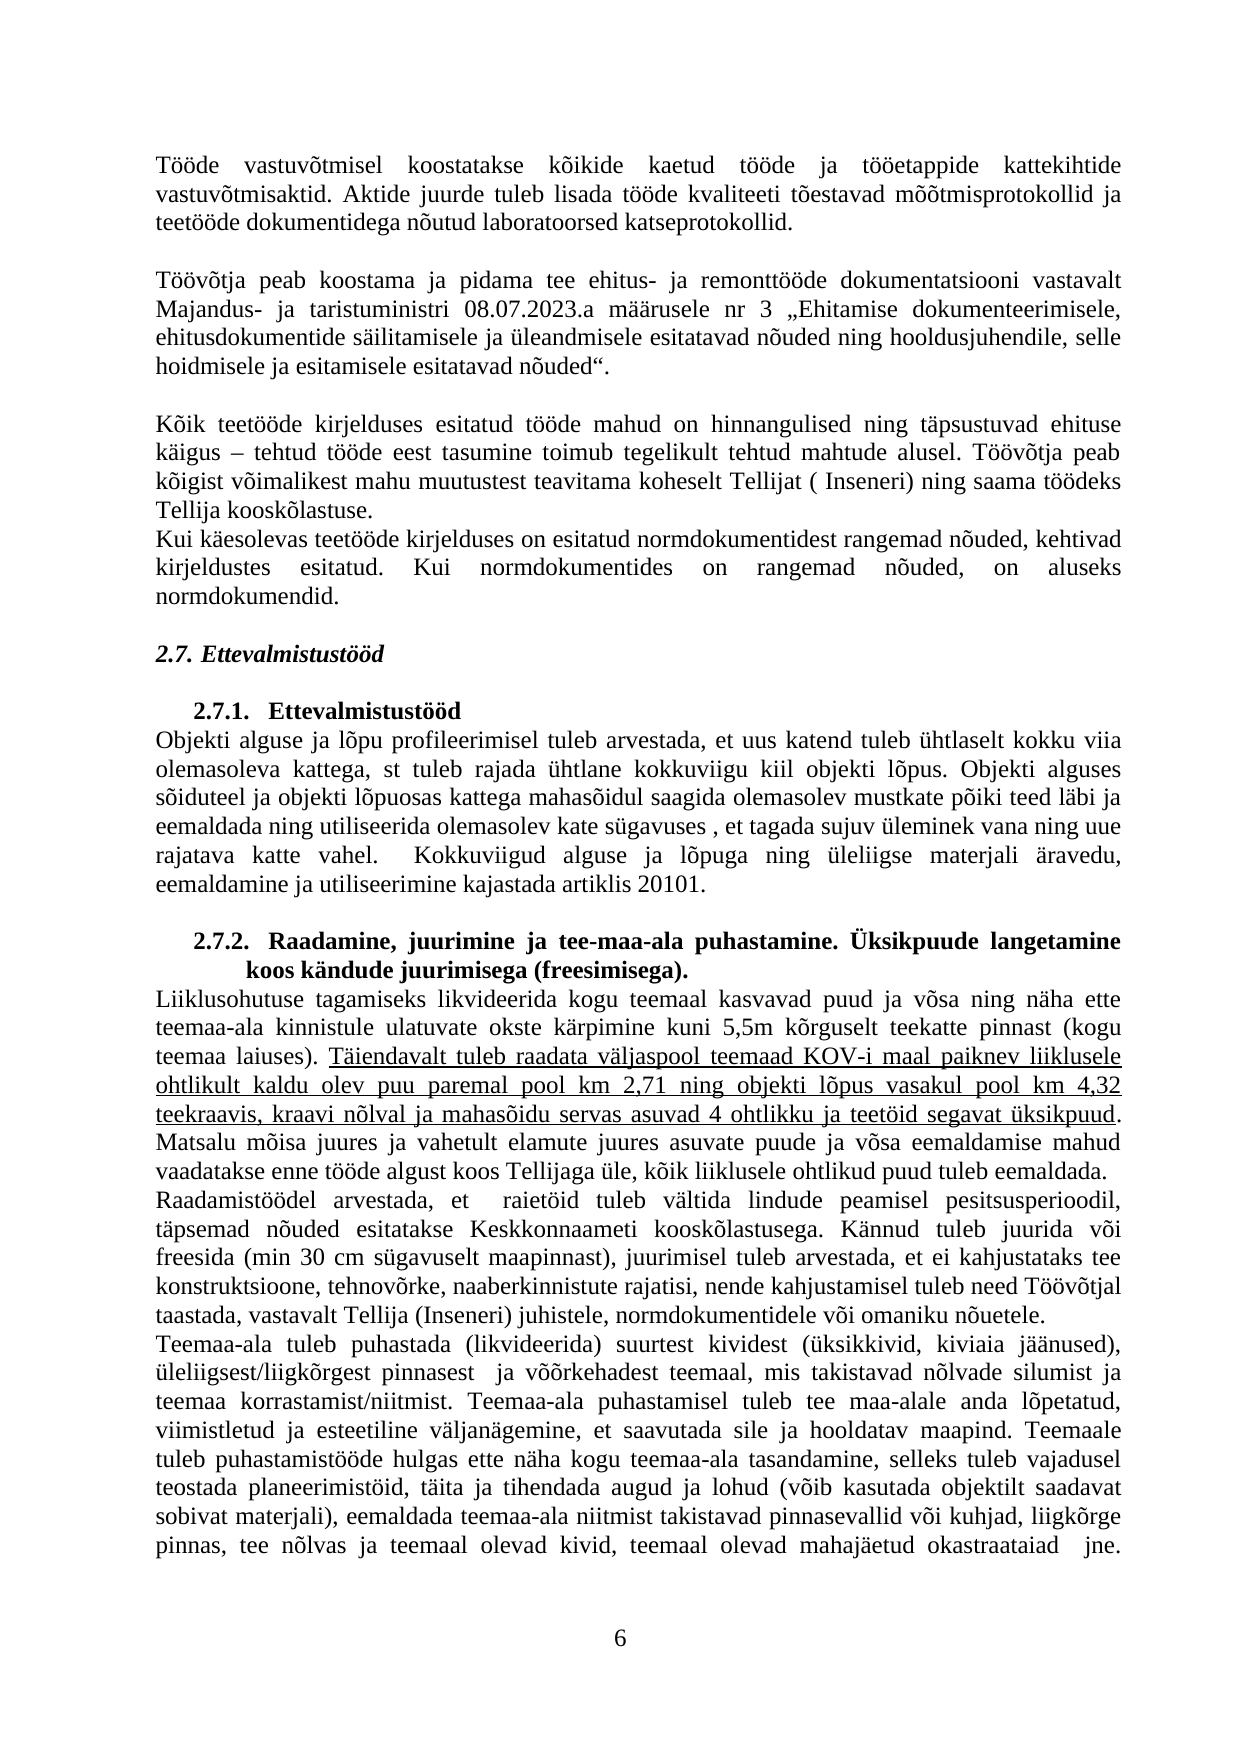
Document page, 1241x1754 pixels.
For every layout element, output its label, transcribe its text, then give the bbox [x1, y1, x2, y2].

title Töövõtja peab koostama ja pidama tee ehitus- ja remonttööde dokumentatsiooni vastavalt Majandus- ja taristuministri 08.07.2023.a määrusele nr 3 „Ehitamise dokumenteerimisele, ehitusdokumentide säilitamisele ja üleandmisele esitatavad nõuded ning hooldusjuhendile, selle hoidmisele ja esitamisele esitatavad nõuded“. [155, 265, 1122, 380]
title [155, 1329, 1122, 1559]
title Raadamine, juurimine ja tee-maa-ala puhastamine. Üksikpuude langetamine koos kändude juurimisega (freesimisega). [193, 926, 1122, 984]
subtitle Ettevalmistustööd [156, 639, 1122, 667]
title Raadamistöödel arvestada, et raietöid tuleb vältida lindude peamisel pesitsusperioodil, täpsemad nõuded esitatakse Keskkonnaameti kooskõlastusega. Kännud tuleb juurida või freesida (min 30 cm sügavuselt maapinnast), juurimisel tuleb arvestada, et ei kahjustataks tee konstruktsioone, tehnovõrke, naaberkinnistute rajatisi, nende kahjustamisel tuleb need Töövõtjal taastada, vastavalt Tellija (Inseneri) juhistele, normdokumentidele või omaniku nõuetele. [155, 1185, 1122, 1329]
title Ettevalmistustööd [193, 696, 1122, 725]
title Tööde vastuvõtmisel koostatakse kõikide kaetud tööde ja tööetappide kattekihtide vastuvõtmisaktid. Aktide juurde tuleb lisada tööde kvaliteeti tõestavad mõõtmisprotokollid ja teetööde dokumentidega nõutud laboratoorsed katseprotokollid. [155, 150, 1122, 236]
title Liiklusohutuse tagamiseks likvideerida kogu teemaal kasvavad puud ja võsa ning näha ette teemaa-ala kinnistule ulatuvate okste kärpimine kuni 5,5m kõrguselt teekatte pinnast (kogu teemaa laiuses). Täiendavalt tuleb raadata väljaspool teemaad KOV-i maal paiknev liiklusele ohtlikult kaldu olev puu paremal pool km 2,71 ning objekti lõpus vasakul pool km 4,32 teekraavis, kraavi nõlval ja mahasõidu servas asuvad 4 ohtlikku ja teetöid segavat üksikpuud. Matsalu mõisa juures ja vahetult elamute juures asuvate puude ja võsa eemaldamise mahud vaadatakse enne tööde algust koos Tellijaga üle, kõik liiklusele ohtlikud puud tuleb eemaldada. [155, 984, 1122, 1095]
title Objekti alguse ja lõpu profileerimisel tuleb arvestada, et uus katend tuleb ühtlaselt kokku viia olemasoleva kattega, st tuleb rajada ühtlane kokkuviigu kiil objekti lõpus. Objekti alguses sõiduteel ja objekti lõpuosas kattega mahasõidul saagida olemasolev mustkate põiki teed läbi ja eemaldada ning utiliseerida olemasolev kate sügavuses , et tagada sujuv üleminek vana ning uue rajatava katte vahel. Kokkuviigud alguse ja lõpuga ning üleliigse materjali äravedu, eemaldamine ja utiliseerimine kajastada artiklis 20101. [155, 725, 1122, 897]
title Liiklusohutuse tagamiseks likvideerida kogu teemaal kasvavad puud ja võsa ning näha ette teemaa-ala kinnistule ulatuvate okste kärpimine kuni 5,5m kõrguselt teekatte pinnast (kogu teemaa laiuses). Täiendavalt tuleb raadata väljaspool teemaad KOV-i maal paiknev liiklusele ohtlikult kaldu olev puu paremal pool km 2,71 ning objekti lõpus vasakul pool km 4,32 teekraavis, kraavi nõlval ja mahasõidu servas asuvad 4 ohtlikku ja teetöid segavat üksikpuud. Matsalu mõisa juures ja vahetult elamute juures asuvate puude ja võsa eemaldamise mahud vaadatakse enne tööde algust koos Tellijaga üle, kõik liiklusele ohtlikud puud tuleb eemaldada. [155, 1096, 1122, 1185]
title Kui käesolevas teetööde kirjelduses on esitatud normdokumentidest rangemad nõuded, kehtivad kirjeldustes esitatud. Kui normdokumentides on rangemad nõuded, on aluseks normdokumendid. [155, 524, 1122, 610]
title Kõik teetööde kirjelduses esitatud tööde mahud on hinnangulised ning täpsustuvad ehituse käigus – tehtud tööde eest tasumine toimub tegelikult tehtud mahtude alusel. Töövõtja peab kõigist võimalikest mahu muutustest teavitama koheselt Tellijat ( Inseneri) ning saama töödeks Tellija kooskõlastuse. [155, 409, 1122, 524]
